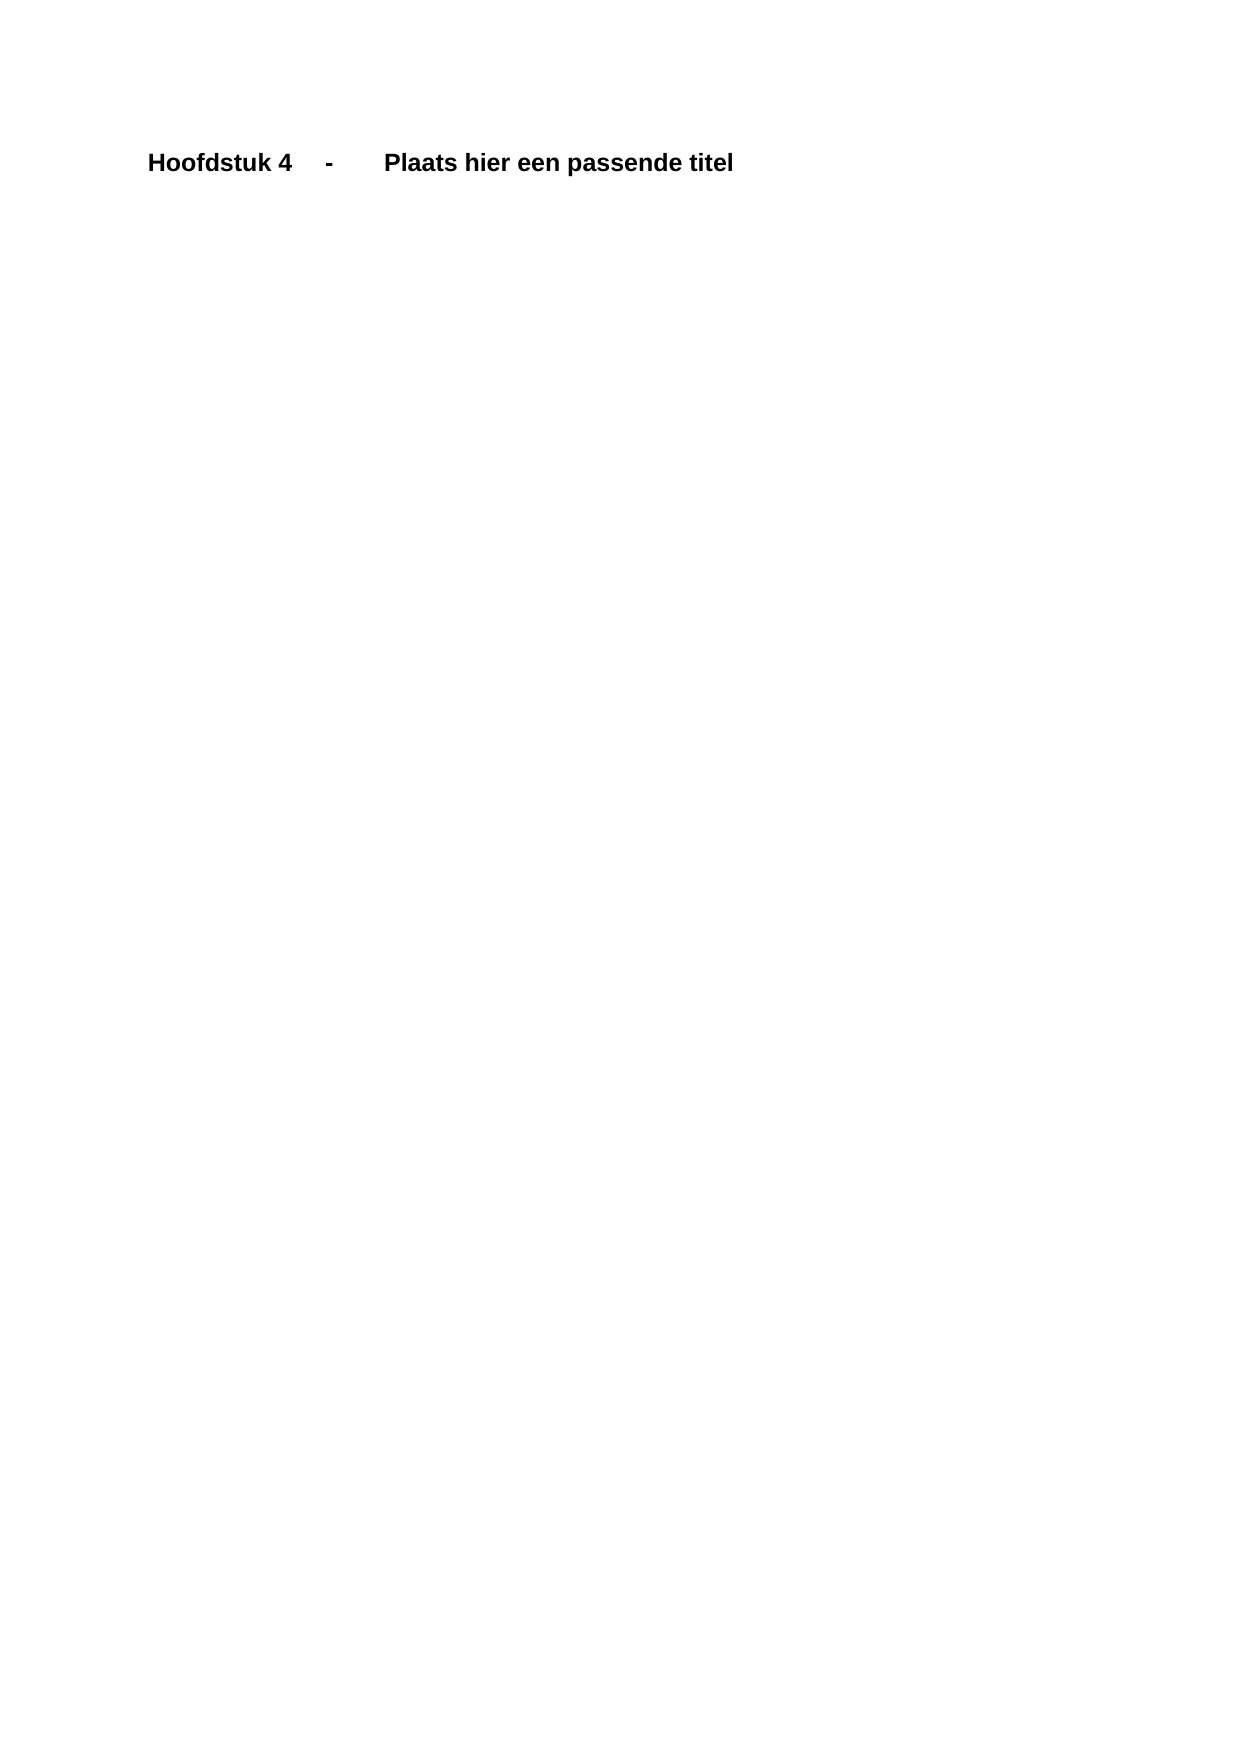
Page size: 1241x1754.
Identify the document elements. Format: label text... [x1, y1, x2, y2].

text Hoofdstuk 4 - Plaats hier een passende titel [148, 148, 1093, 176]
